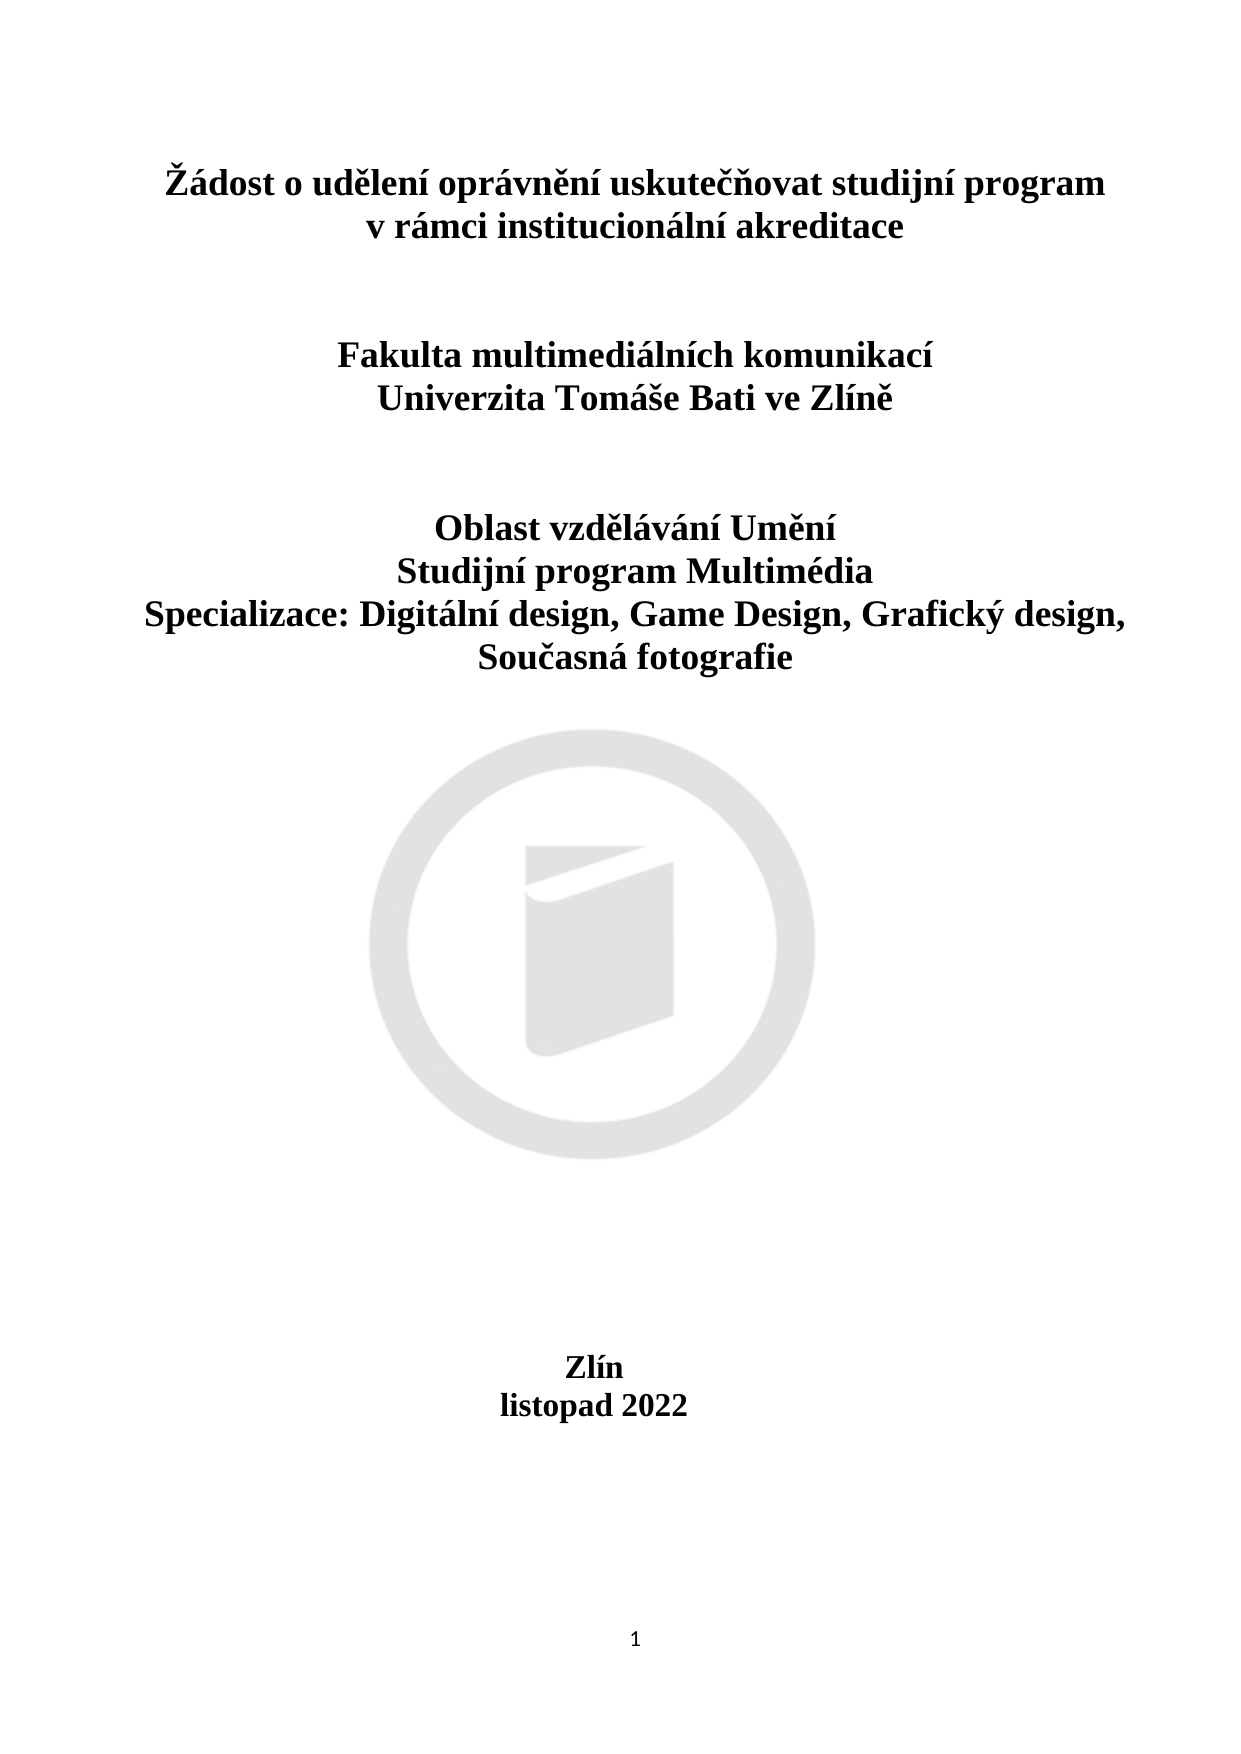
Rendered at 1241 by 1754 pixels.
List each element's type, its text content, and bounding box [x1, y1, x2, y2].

picture [355, 720, 827, 1171]
text Univerzita Tomáše Bati ve Zlíně [118, 376, 1152, 419]
text Fakulta multimediálních komunikací [118, 333, 1152, 376]
text Studijní program Multimédia [118, 548, 1152, 591]
text Žádost o udělení oprávnění uskutečňovat studijní program v rámci institucionální akreditace [118, 160, 1152, 246]
text Oblast vzdělávání Umění [118, 505, 1152, 548]
text Specializace: Digitální design, Game Design, Grafický design, Současná fotografie [118, 591, 1152, 678]
